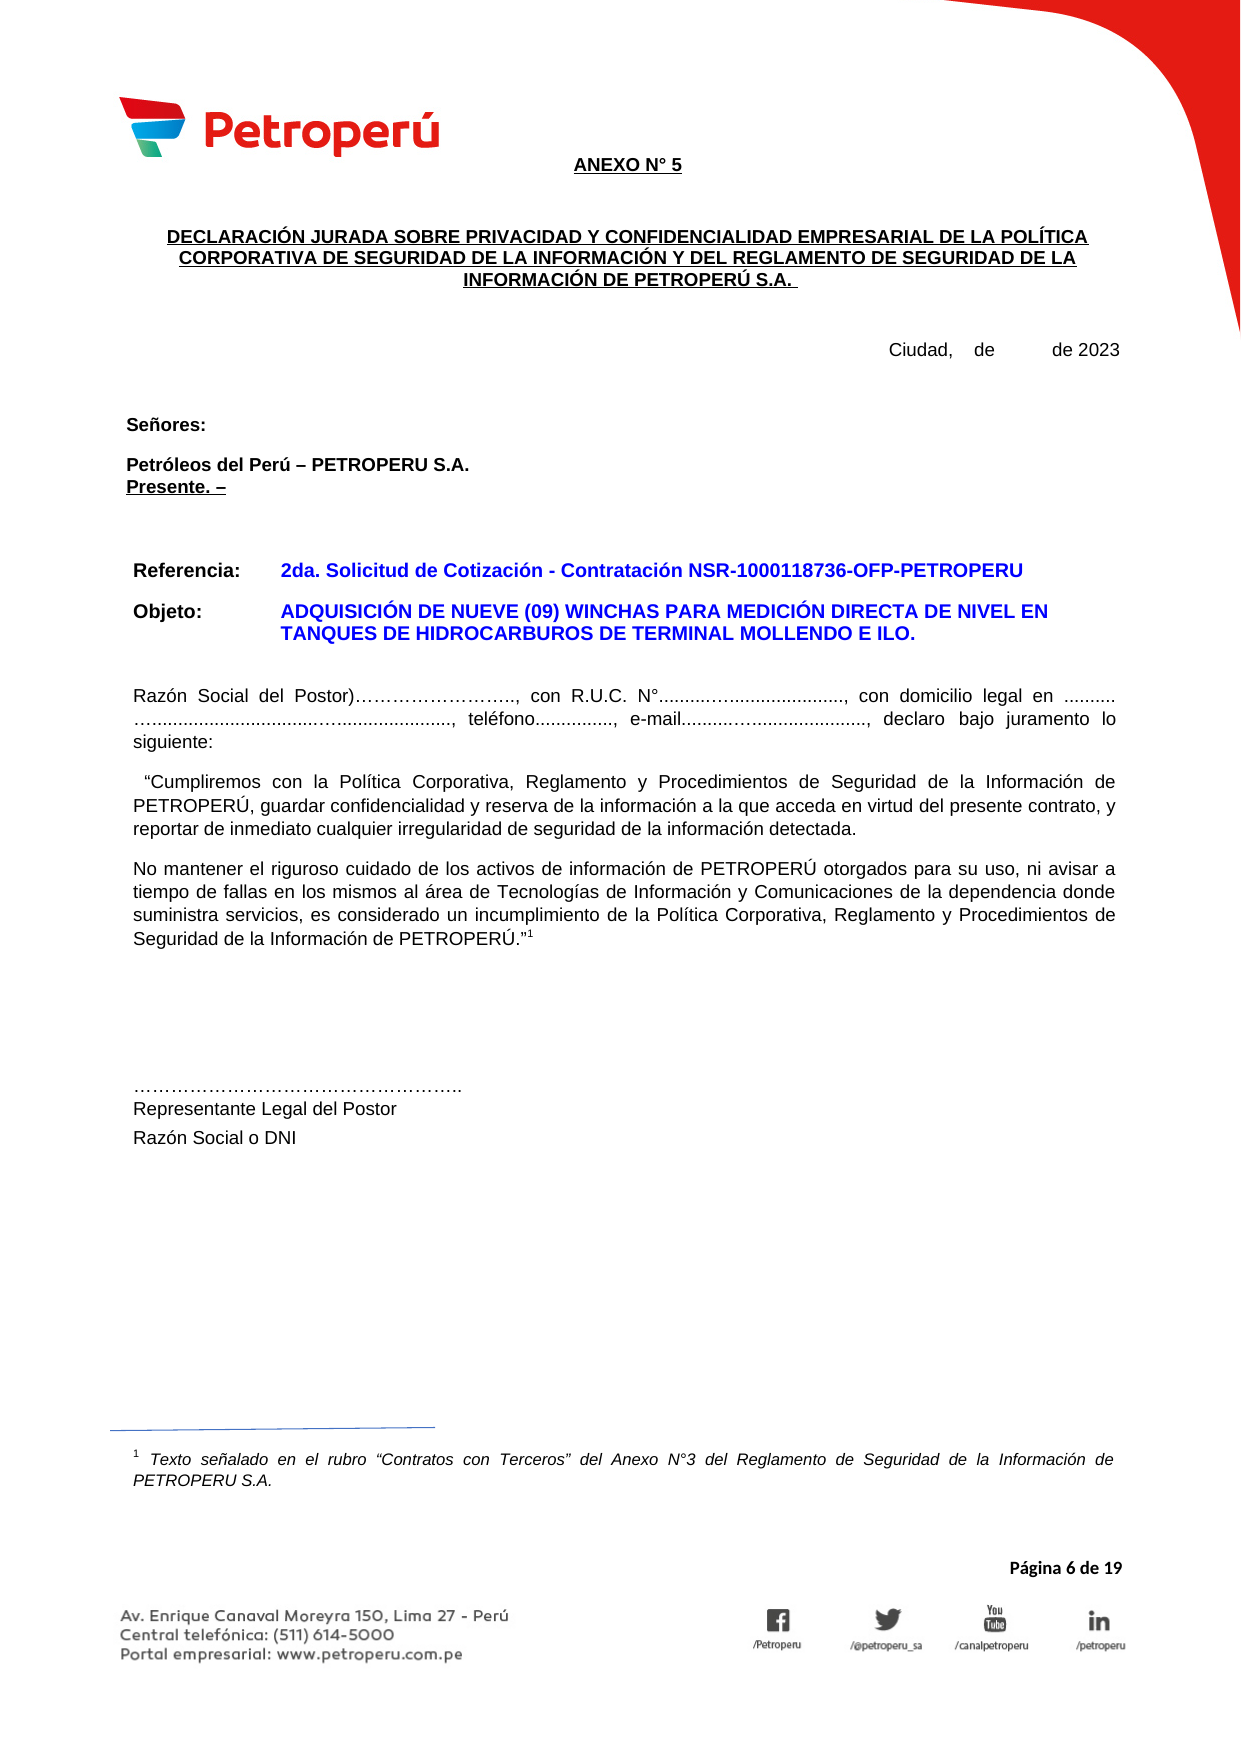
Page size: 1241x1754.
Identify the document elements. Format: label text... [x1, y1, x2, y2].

text Razón Social o DNI [133, 1127, 1122, 1149]
text Petróleos del Perú – PETROPERU S.A. [126, 454, 1120, 475]
text DECLARACIÓN JURADA SOBRE PRIVACIDAD Y CONFIDENCIALIDAD EMPRESARIAL DE LA POLÍTICA CORPORATIVA DE SEGURIDAD DE LA INFORMACIÓN Y DEL REGLAMENTO DE SEGURIDAD DE LA INFORMACIÓN DE PETROPERÚ S.A. [133, 225, 1122, 290]
text Representante Legal del Postor [133, 1098, 1122, 1119]
text ANEXO N° 5 [133, 154, 1122, 176]
text 1 Texto señalado en el rubro “Contratos con Terceros” del Anexo N°3 del Reglamento de Seguridad de la Información de PETROPERU S.A. [133, 1447, 1117, 1489]
text Presente. – [126, 475, 1120, 497]
text Razón Social del Postor)…………………….., con R.U.C. N°..........…......................, con domicilio legal en ..........…................................…......................, teléfono..............., e-mail..........…......................, declaro bajo juramento lo siguiente: [133, 685, 1117, 753]
text …………………………………………….. [133, 1074, 1122, 1096]
text “Cumpliremos con la Política Corporativa, Reglamento y Procedimientos de Seguridad de la Información de PETROPERÚ, guardar confidencialidad y reserva de la información a la que acceda en virtud del presente contrato, y reportar de inmediato cualquier irregularidad de seguridad de la información detectada. [133, 771, 1117, 839]
text No mantener el riguroso cuidado de los activos de información de PETROPERÚ otorgados para su uso, ni avisar a tiempo de fallas en los mismos al área de Tecnologías de Información y Comunicaciones de la dependencia donde suministra servicios, es considerado un incumplimiento de la Política Corporativa, Reglamento y Procedimientos de Seguridad de la Información de PETROPERÚ.”1 [133, 858, 1117, 949]
text Objeto: ADQUISICIÓN DE NUEVE (09) WINCHAS PARA MEDICIÓN DIRECTA DE NIVEL EN [133, 599, 1122, 622]
text Referencia: 2da. Solicitud de Cotización - Contratación NSR-1000118736-OFP-PETROPERU [133, 558, 1122, 581]
text Ciudad, de de 2023 [724, 338, 1120, 360]
text Señores: [126, 414, 1120, 436]
picture [1, 0, 1241, 350]
picture [1, 1596, 1241, 1751]
text TANQUES DE HIDROCARBUROS DE TERMINAL MOLLENDO E ILO. [207, 622, 1122, 645]
